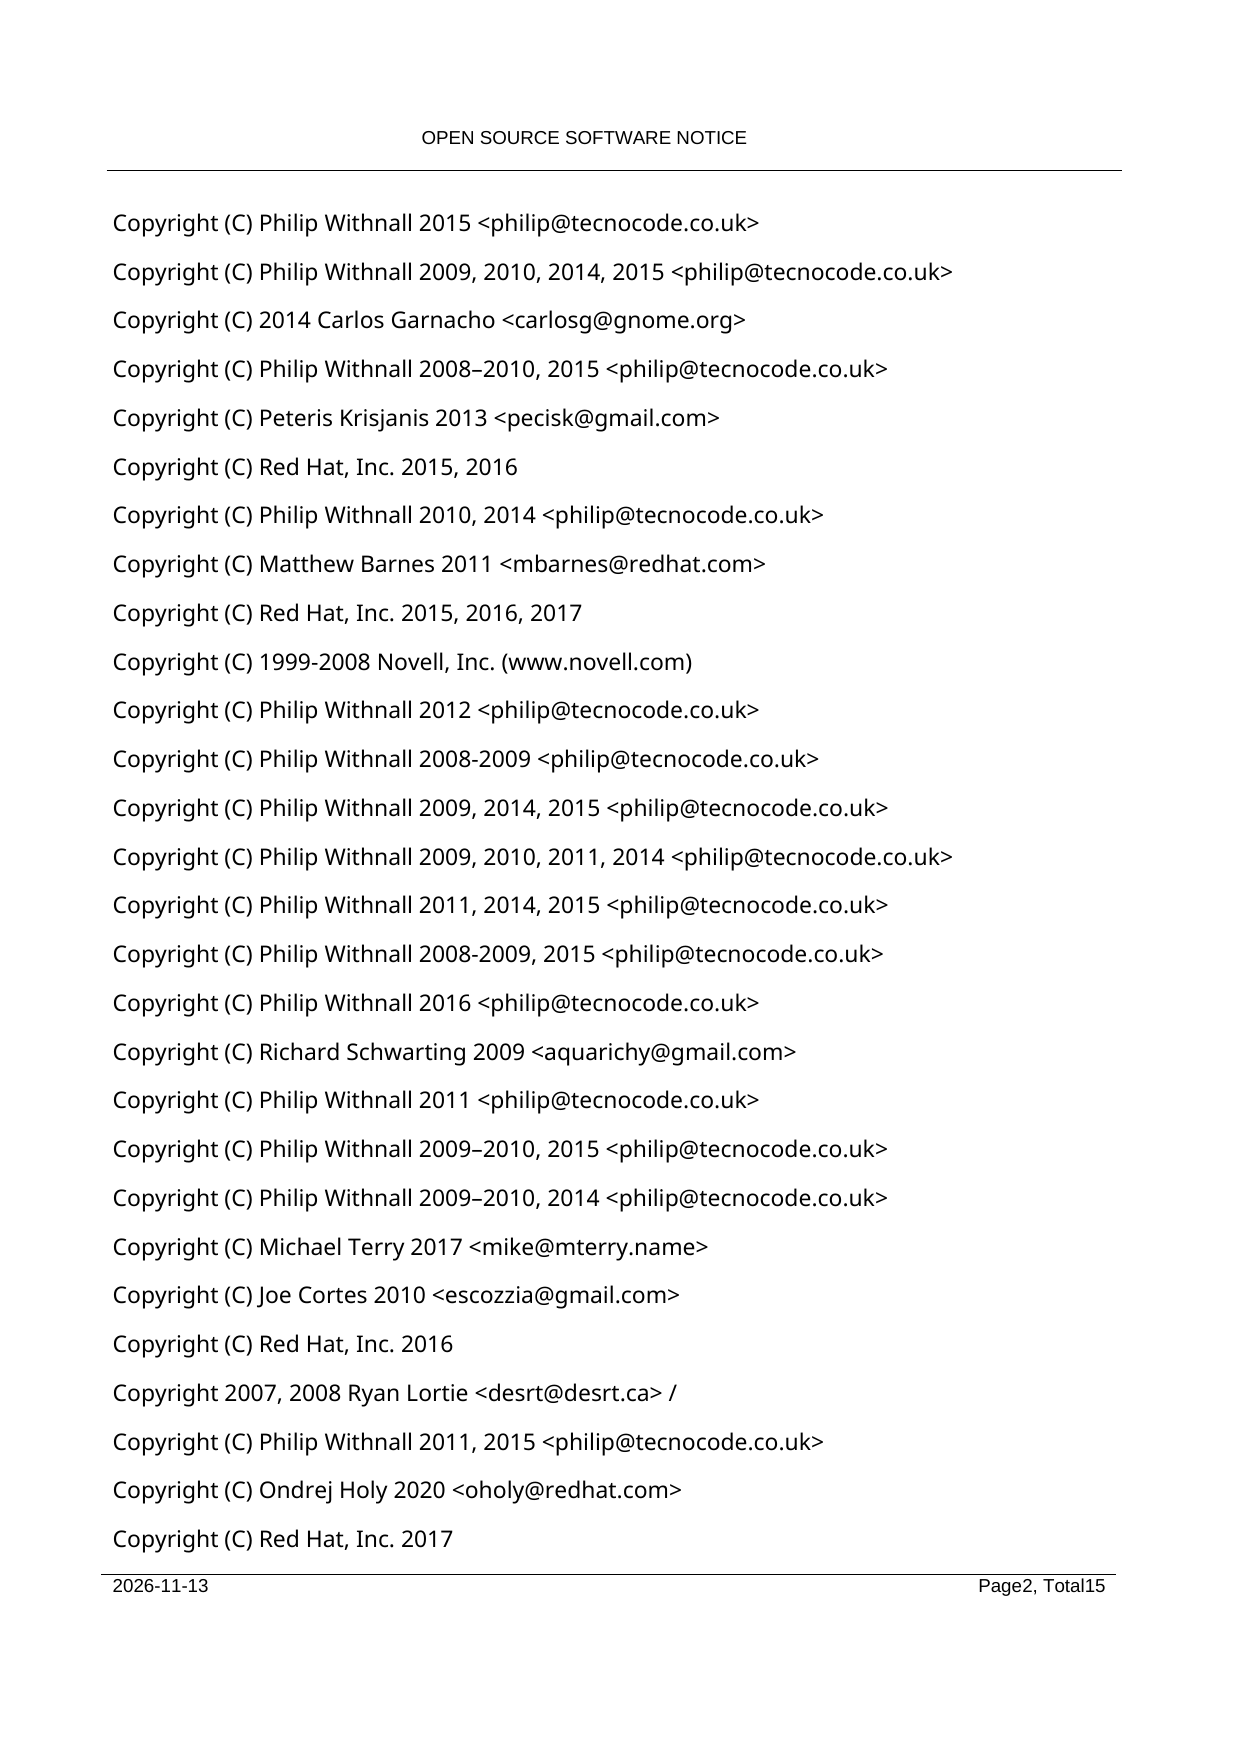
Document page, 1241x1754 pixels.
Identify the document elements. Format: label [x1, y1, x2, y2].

text [112, 206, 1128, 1555]
